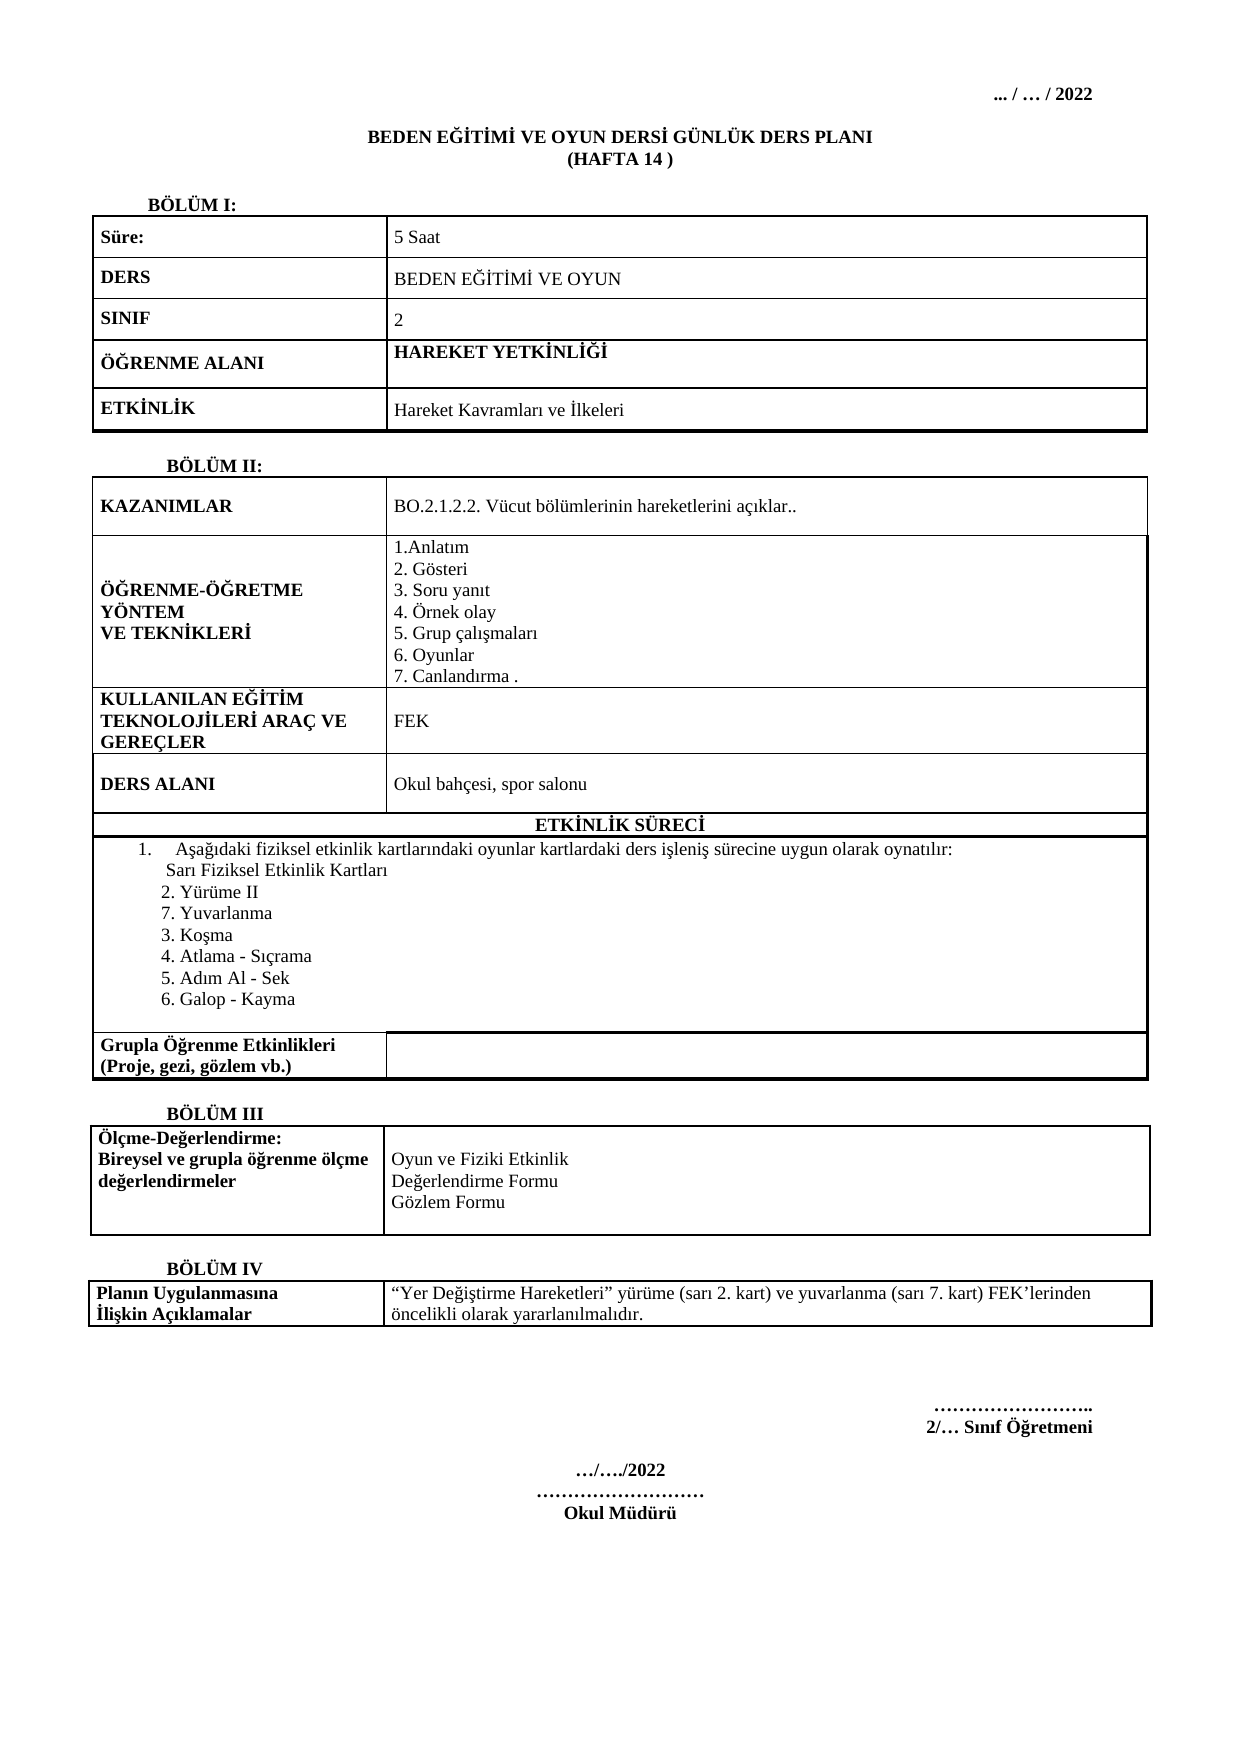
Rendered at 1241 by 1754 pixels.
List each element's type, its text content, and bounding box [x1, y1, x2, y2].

table_cell Okul bahçesi, spor salonu [387, 754, 1146, 812]
table_cell DERS ALANI [94, 754, 386, 812]
subtitle BÖLÜM III [148, 1103, 1093, 1124]
table_cell FEK [387, 688, 1146, 753]
table_cell ETKİNLİK SÜRECİ [94, 814, 1146, 835]
table_header BO.2.1.2.2. Vücut bölümlerinin hareketlerini açıklar.. [387, 478, 1147, 535]
table_header Ölçme-Değerlendirme: Bireysel ve grupla öğrenme ölçme değerlendirmeler [92, 1127, 383, 1234]
table_cell ETKİNLİK [94, 389, 386, 429]
table_cell 2 [388, 299, 1146, 339]
table_cell 1.Anlatım 2. Gösteri 3. Soru yanıt 4. Örnek olay 5. Grup çalışmaları 6. Oyunlar 7. Canlandırma . [387, 536, 1146, 687]
table_header Planın Uygulanmasına İlişkin Açıklamalar [90, 1282, 383, 1325]
table_header 5 Saat [388, 217, 1146, 256]
text BEDEN EĞİTİMİ VE OYUN DERSİ GÜNLÜK DERS PLANI [148, 126, 1093, 148]
text …/…./2022 [148, 1459, 1093, 1480]
table_cell Hareket Kavramları ve İlkeleri [388, 389, 1146, 429]
table_cell DERS [94, 258, 386, 298]
text BÖLÜM I: [148, 193, 1093, 215]
text 2/… Sınıf Öğretmeni [148, 1416, 1093, 1437]
table_cell Aşağıdaki fiziksel etkinlik kartlarındaki oyunlar kartlardaki ders işleniş sürecine uygun olarak oynatılır: Sarı Fiziksel Etkinlik Kartları 2. Yürüme II 7. Yuvarlanma 3. Koşma 4. Atlama - Sıçrama 5. Adım Al - Sek 6. Galop - Kayma [94, 838, 1146, 1031]
table_cell ÖĞRENME ALANI [94, 341, 386, 387]
table_cell [387, 1034, 1146, 1077]
table_header KAZANIMLAR [93, 478, 386, 535]
table_cell Grupla Öğrenme Etkinlikleri (Proje, gezi, gözlem vb.) [94, 1033, 386, 1077]
text ……………………… [148, 1480, 1093, 1502]
text …………………….. [148, 1394, 1093, 1416]
table_cell KULLANILAN EĞİTİM TEKNOLOJİLERİ ARAÇ VE GEREÇLER [93, 688, 386, 753]
text ... / … / 2022 [148, 83, 1093, 105]
subtitle BÖLÜM IV [148, 1258, 1093, 1279]
text BÖLÜM II: [148, 455, 1093, 476]
text (HAFTA 14 ) [148, 148, 1093, 169]
table_cell HAREKET YETKİNLİĞİ [388, 341, 1146, 387]
table_cell ÖĞRENME-ÖĞRETME YÖNTEM VE TEKNİKLERİ [93, 536, 386, 687]
table_header Oyun ve Fiziki Etkinlik Değerlendirme Formu Gözlem Formu [385, 1127, 1149, 1234]
table_header Süre: [94, 217, 386, 256]
table_cell BEDEN EĞİTİMİ VE OYUN [388, 258, 1146, 298]
table_header “Yer Değiştirme Hareketleri” yürüme (sarı 2. kart) ve yuvarlanma (sarı 7. kart) FEK’lerinden öncelikli olarak yararlanılmalıdır. [385, 1282, 1150, 1325]
table_cell SINIF [94, 299, 386, 339]
text Okul Müdürü [148, 1502, 1093, 1523]
